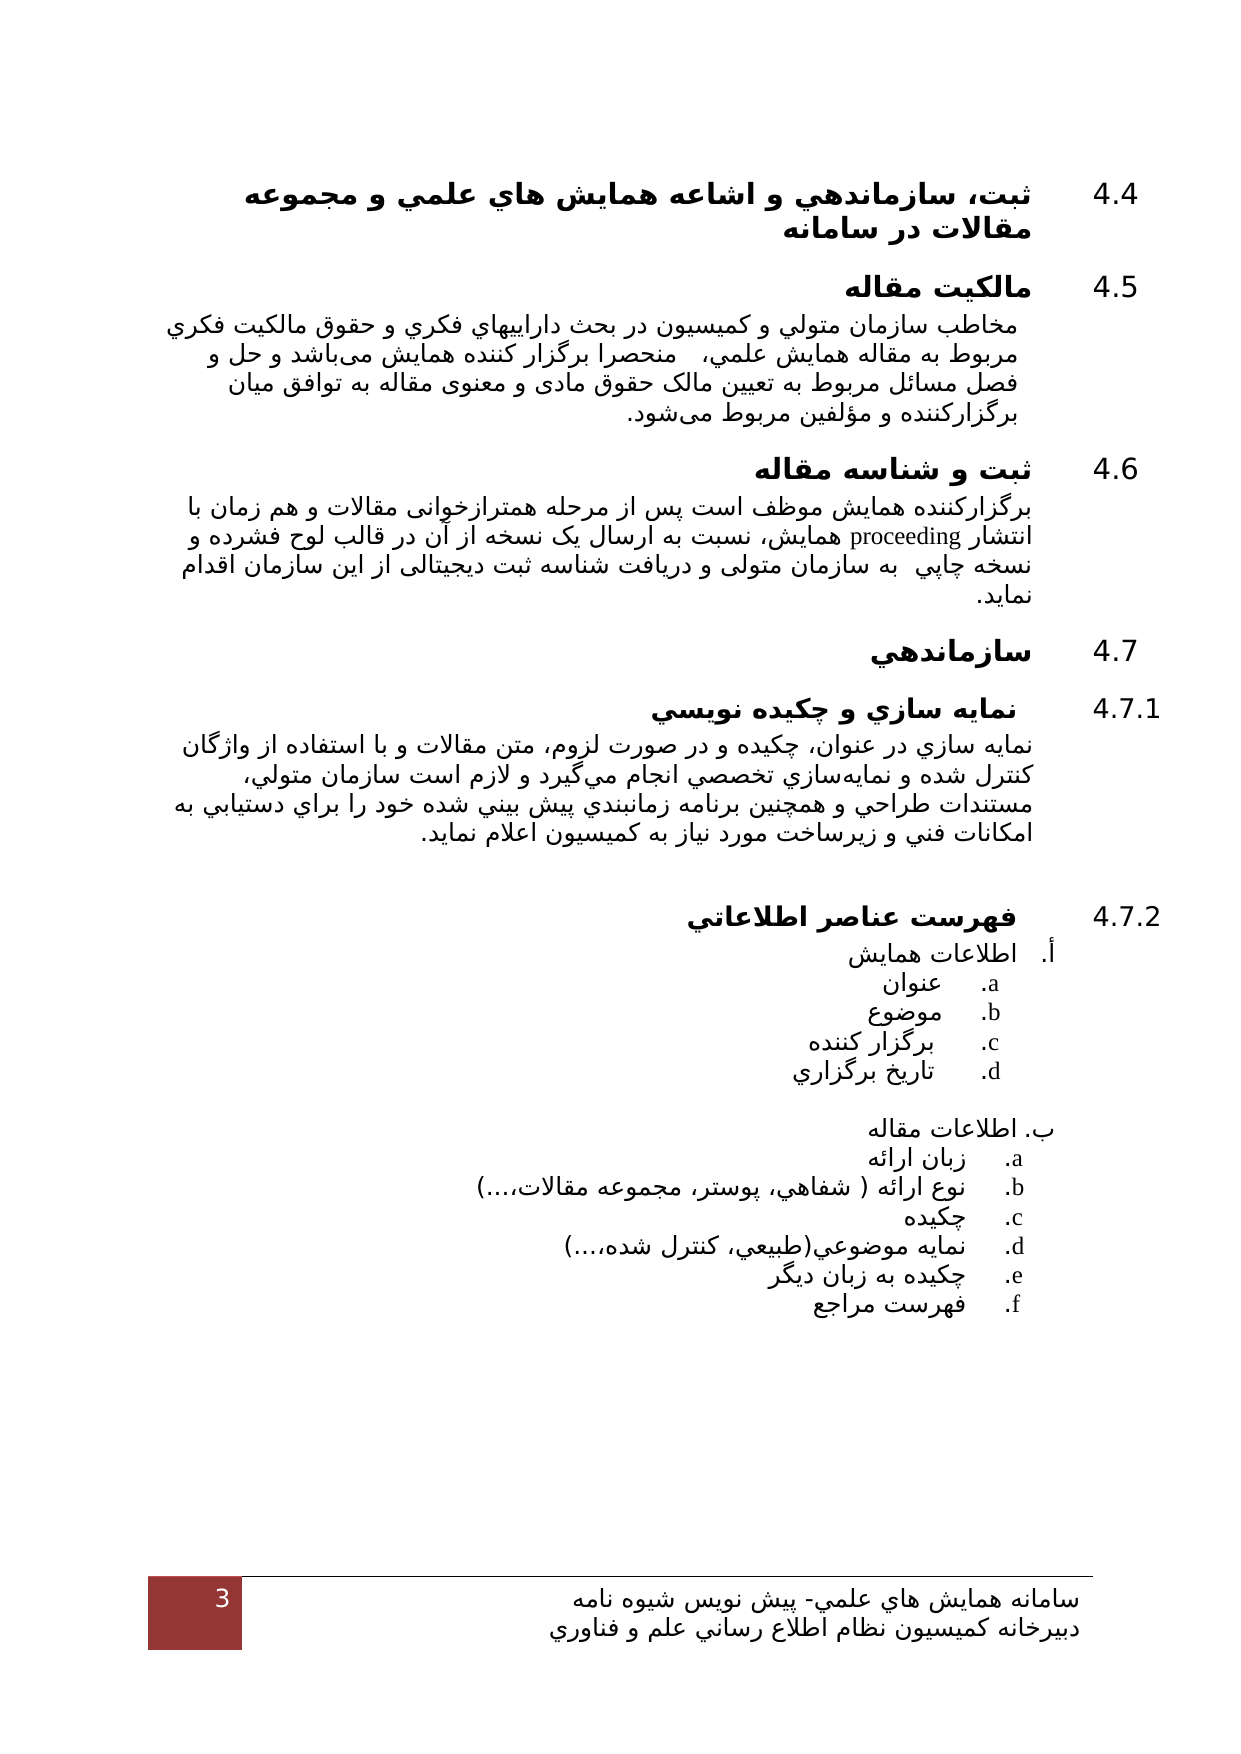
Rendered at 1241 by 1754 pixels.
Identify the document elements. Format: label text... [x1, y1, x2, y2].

list اطلاعات مقاله [148, 1114, 1055, 1143]
subtitle سازماندهي [148, 634, 1092, 668]
subtitle نمايه سازي و چكيده نويسي [148, 693, 1092, 724]
subtitle فهرست عناصر اطلاعاتي [148, 901, 1092, 933]
subtitle مالكيت مقاله [148, 270, 1092, 304]
list نمايه موضوعي(طبيعي، كنترل شده،...) [148, 1231, 1004, 1260]
list عنوان [148, 968, 980, 997]
subtitle ثبت و شناسه مقاله [148, 452, 1092, 486]
text برگزارکننده همایش موظف است پس از مرحله همترازخوانی مقالات و هم زمان با انتشار proceeding همايش، نسبت به ارسال یک نسخه از آن در قالب لوح فشرده و نسخه چاپي به سازمان متولی و دریافت شناسه ثبت دیجیتالی از این سازمان اقدام نماید. [148, 492, 1032, 609]
subtitle ثبت، سازماندهي و اشاعه همايش هاي علمي و مجموعه مقالات در سامانه [148, 177, 1092, 245]
list تاريخ برگزاري [148, 1056, 980, 1085]
text مخاطب سازمان متولي و كميسيون در بحث داراييهاي فكري و حقوق مالكيت فكري مربوط به مقاله همايش علمي، منحصرا برگزار کننده همایش می‌باشد و حل و فصل مسائل مربوط به تعیین مالک حقوق مادی و معنوی مقاله به توافق ميان برگزارکننده و مؤلفین مربوط می‌شود. [148, 310, 1019, 427]
list برگزار كننده [148, 1027, 980, 1056]
list چكيده [148, 1202, 1004, 1231]
list زبان ارائه [148, 1143, 1004, 1172]
list نوع ارائه ( شفاهي، پوستر، مجموعه مقالات،...) [148, 1172, 1004, 1202]
list فهرست مراجع [148, 1289, 1004, 1319]
list چكيده به زبان ديگر [148, 1260, 1004, 1289]
list موضوع [148, 997, 980, 1027]
list اطلاعات همايش [148, 939, 1055, 968]
text نمايه سازي در عنوان، چكيده و در صورت لزوم، متن مقالات و با استفاده از واژگان كنترل شده و نمايه‌‌سازي‌‌‌ تخصصي انجام مي‌گيرد و لازم است سازمان متولي، مستندات طراحي و همچنين برنامه زمانبندي پيش بيني شده خود را براي دستيابي به امكانات فني و زيرساخت مورد نياز به كميسيون اعلام نمايد. [148, 731, 1033, 847]
